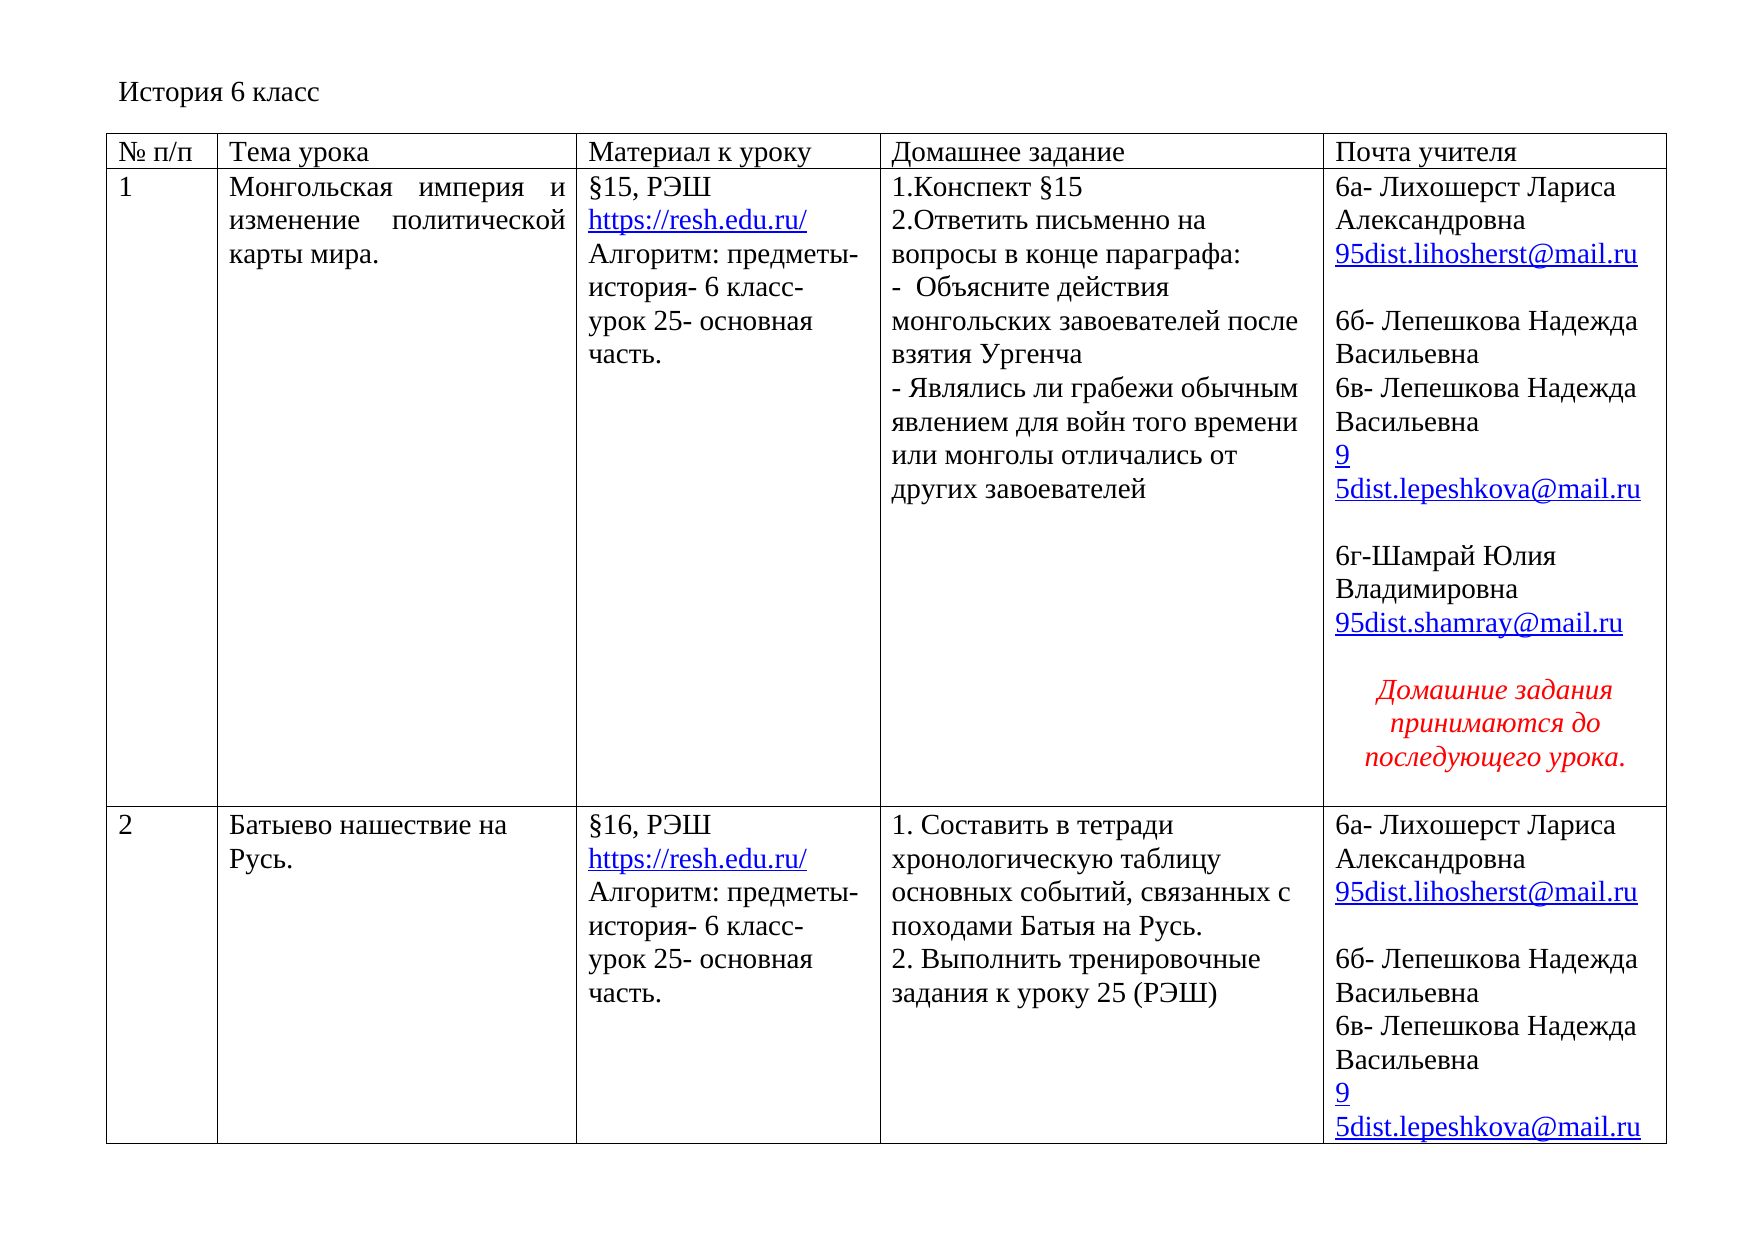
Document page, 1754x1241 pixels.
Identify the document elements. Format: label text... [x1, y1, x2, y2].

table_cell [218, 807, 576, 1143]
table_header № п/п [107, 134, 217, 168]
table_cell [577, 807, 880, 1143]
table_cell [1324, 807, 1666, 1143]
table_cell §15, РЭШ https://resh.edu.ru/ Алгоритм: предметы-история- 6 класс- урок 25- основная часть. [577, 169, 880, 806]
table_cell 2 [107, 807, 217, 1143]
table_cell Монгольская империя и изменение политической карты мира. [218, 169, 576, 806]
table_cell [881, 807, 1323, 1143]
table_header Домашнее задание [881, 134, 1323, 168]
text История 6 класс [118, 74, 1636, 107]
table_header Тема урока [218, 134, 576, 168]
table_cell 1 [107, 169, 217, 806]
table_header Почта учителя [1324, 134, 1666, 168]
table_header Материал к уроку [577, 134, 880, 168]
table_cell 1.Конспект §15 2.Ответить письменно на вопросы в конце параграфа: - Объясните действия монгольских завоевателей после взятия Ургенча - Являлись ли грабежи обычным явлением для войн того времени или монголы отличались от других завоевателей [881, 169, 1323, 806]
